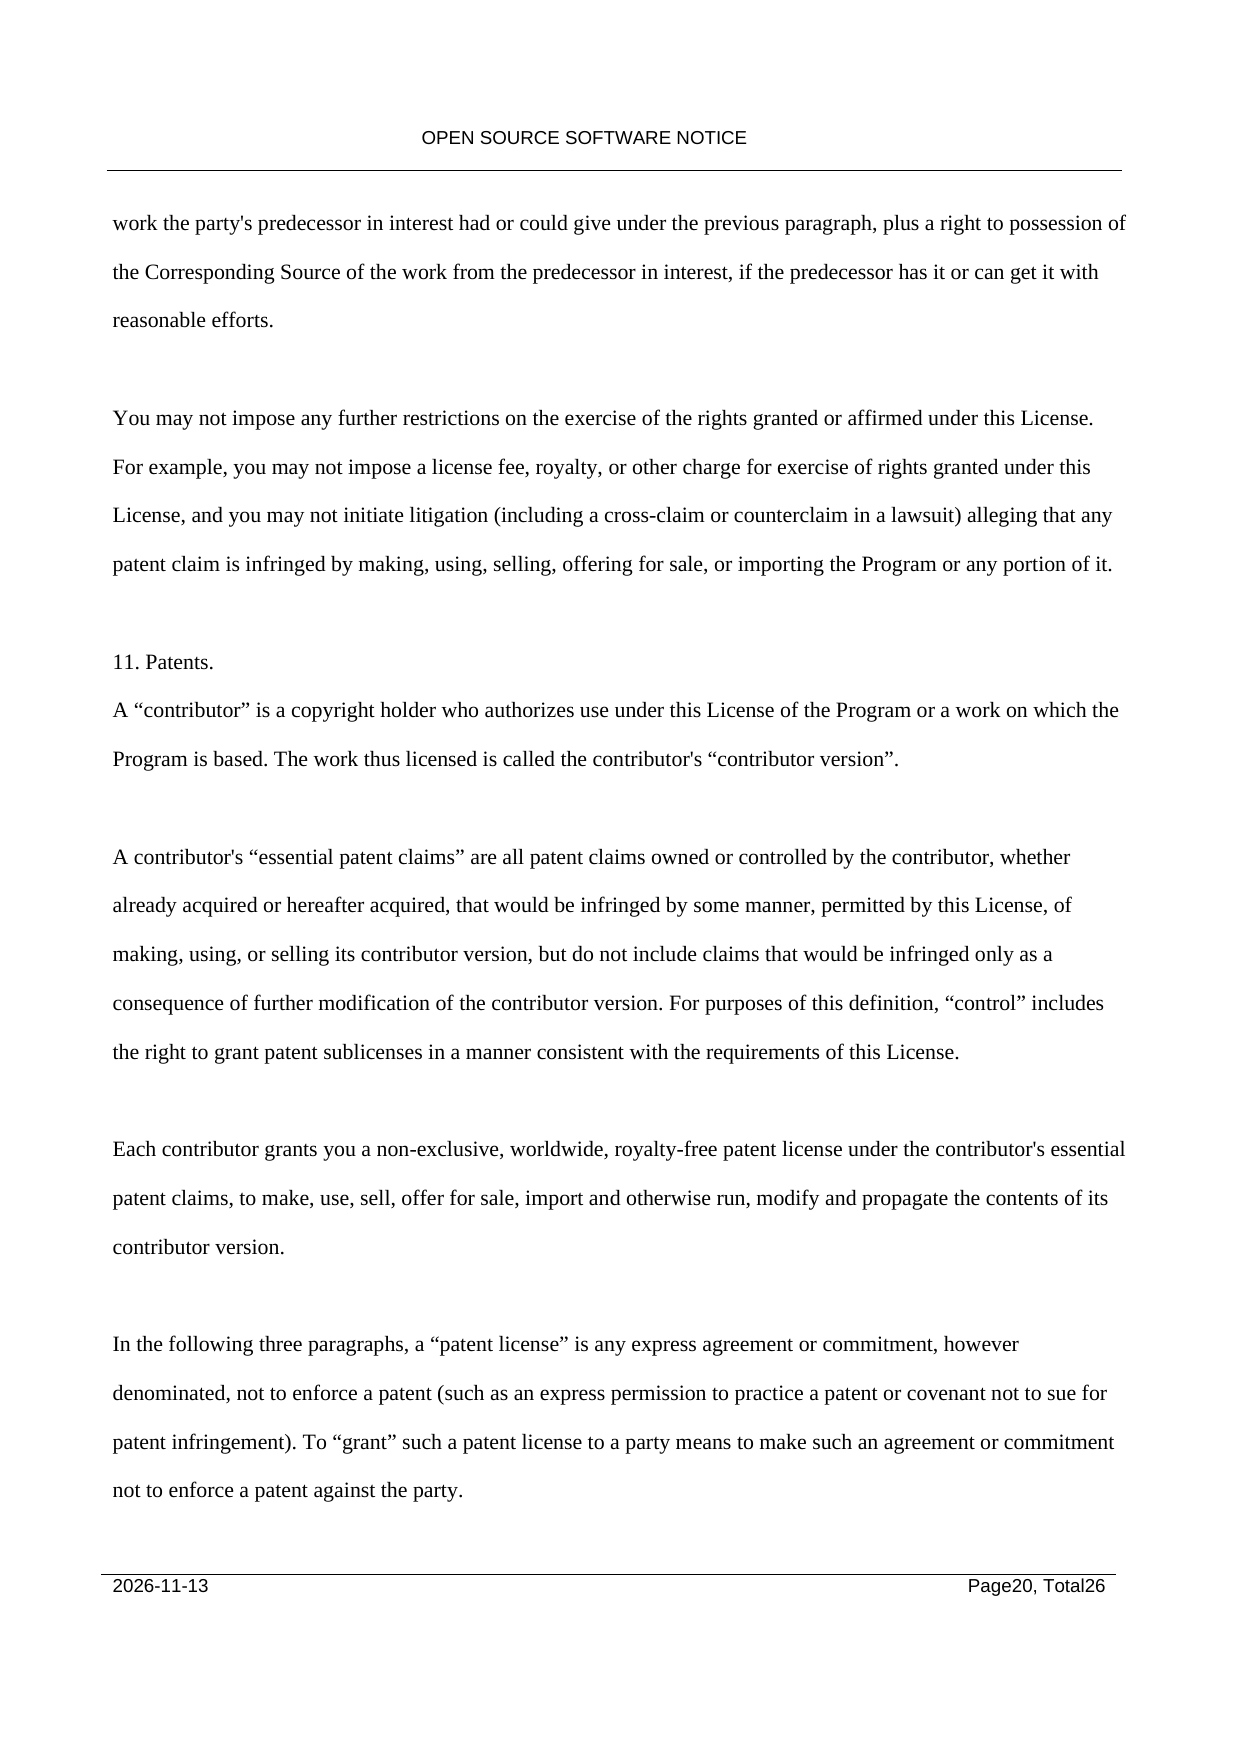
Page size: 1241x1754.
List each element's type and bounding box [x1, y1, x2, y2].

text [112, 206, 1128, 1506]
